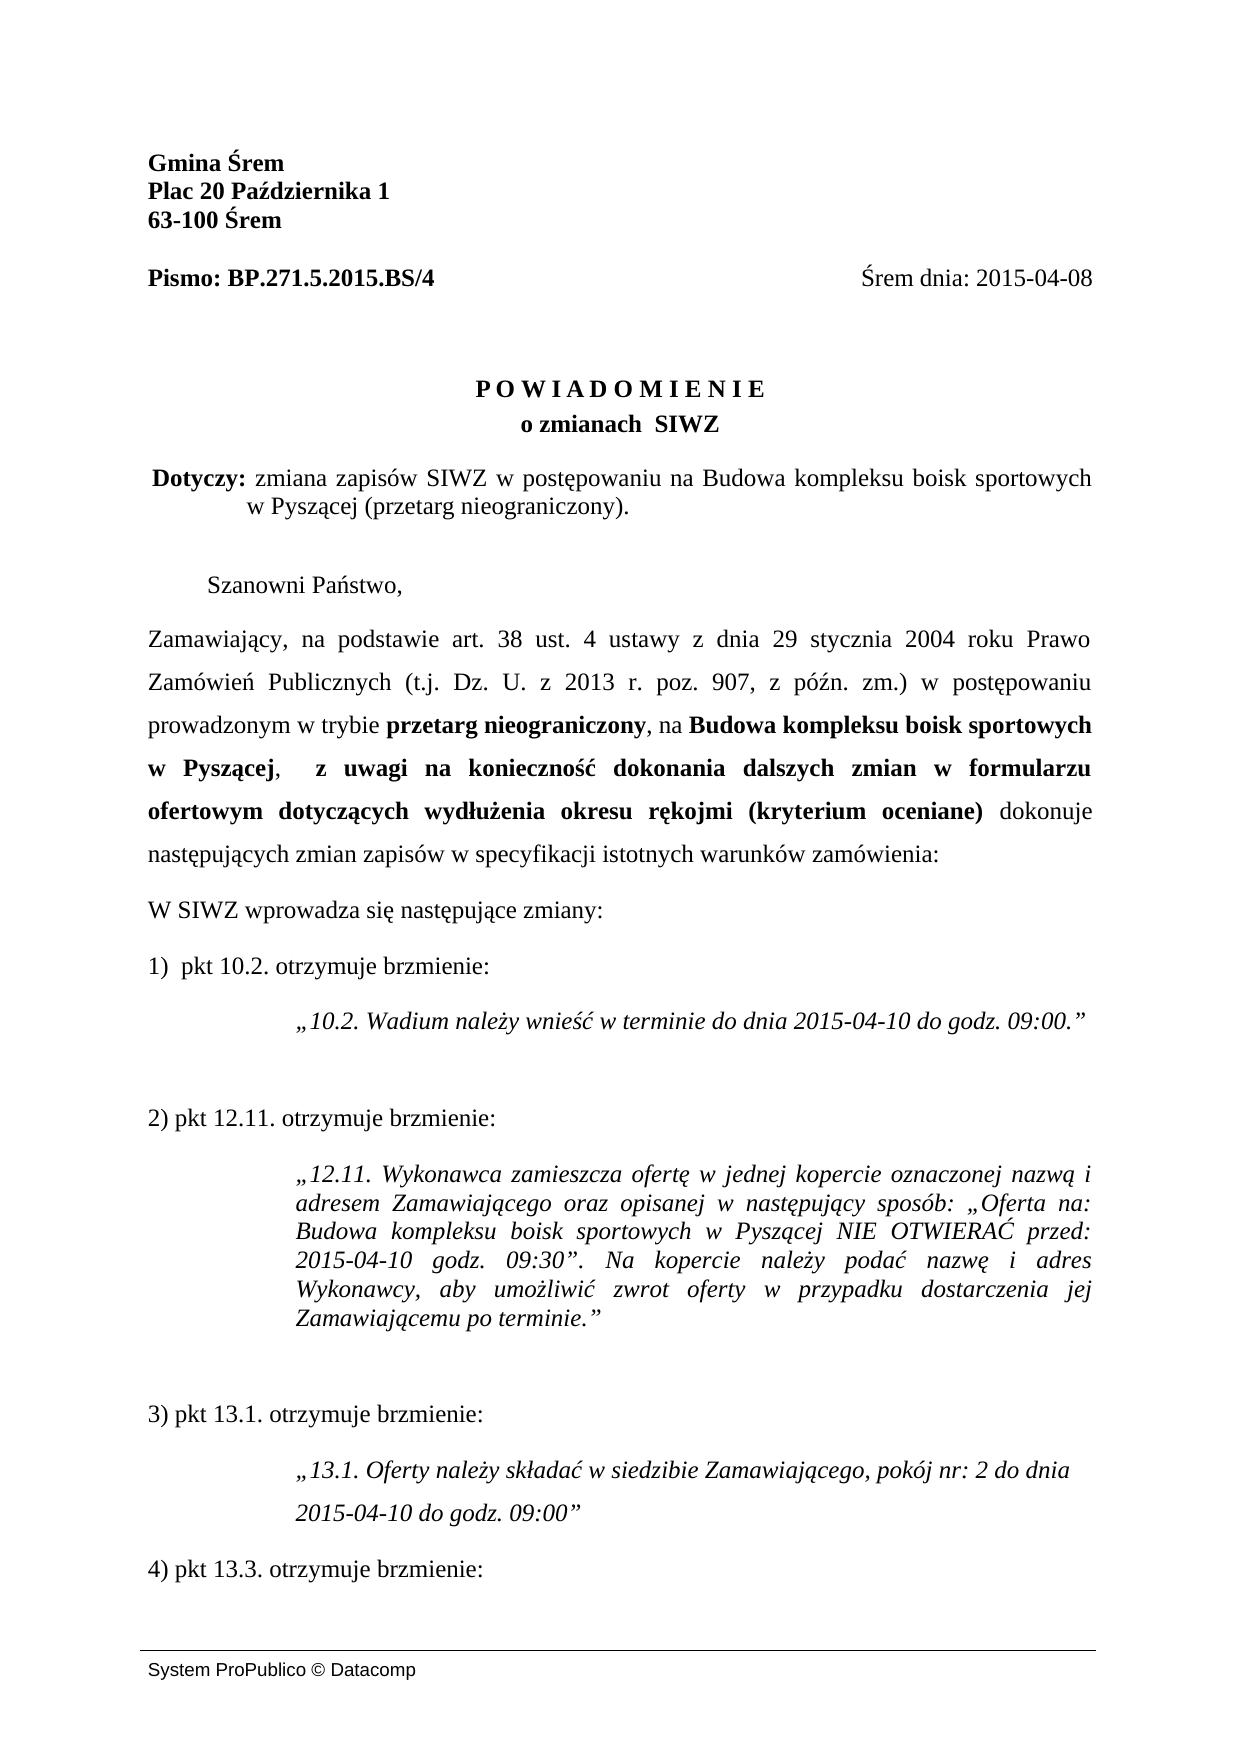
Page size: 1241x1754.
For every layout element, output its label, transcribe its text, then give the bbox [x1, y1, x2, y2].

text Gmina Śrem [148, 148, 1092, 176]
text Dotyczy: zmiana zapisów SIWZ w postępowaniu na Budowa kompleksu boisk sportowych w Pyszącej (przetarg nieograniczony). [152, 463, 1092, 520]
text Plac 20 Października 1 [148, 176, 1092, 205]
text 2) pkt 12.11. otrzymuje brzmienie: [148, 1103, 1092, 1132]
text 1) pkt 10.2. otrzymuje brzmienie: [148, 951, 1092, 979]
text Zamawiający, na podstawie art. 38 ust. 4 ustawy z dnia 29 stycznia 2004 roku Prawo Zamówień Publicznych (t.j. Dz. U. z 2013 r. poz. 907, z późn. zm.) w postępowaniu prowadzonym w trybie przetarg nieograniczony, na Budowa kompleksu boisk sportowych w Pyszącej, z uwagi na konieczność dokonania dalszych zmian w formularzu ofertowym dotyczących wydłużenia okresu rękojmi (kryterium oceniane) dokonuje następujących zmian zapisów w specyfikacji istotnych warunków zamówienia: [148, 624, 1092, 868]
text W SIWZ wprowadza się następujące zmiany: [148, 895, 1092, 924]
text 4) pkt 13.3. otrzymuje brzmienie: [148, 1554, 1092, 1583]
text 63-100 Śrem [148, 205, 1092, 234]
text 3) pkt 13.1. otrzymuje brzmienie: [148, 1399, 1092, 1428]
subtitle o zmianach SIWZ [148, 409, 1092, 438]
subtitle „12.11. Wykonawca zamieszcza ofertę w jednej kopercie oznaczonej nazwą i adresem Zamawiającego oraz opisanej w następujący sposób: „Oferta na: Budowa kompleksu boisk sportowych w Pyszącej NIE OTWIERAĆ przed: 2015-04-10 godz. 09:30”. Na kopercie należy podać nazwę i adres Wykonawcy, aby umożliwić zwrot oferty w przypadku dostarczenia jej Zamawiającemu po terminie.” [295, 1159, 1092, 1331]
text Szanowni Państwo, [207, 570, 1092, 599]
text „13.1. Oferty należy składać w siedzibie Zamawiającego, pokój nr: 2 do dnia 2015-04-10 do godz. 09:00” [295, 1455, 1092, 1527]
subtitle „10.2. Wadium należy wnieść w terminie do dnia 2015-04-10 do godz. 09:00.” [295, 1006, 1092, 1035]
subtitle P O W I A D O M I E N I E [148, 374, 1092, 403]
text Pismo: BP.271.5.2015.BS/4 Śrem dnia: 2015-04-08 [148, 263, 1092, 291]
